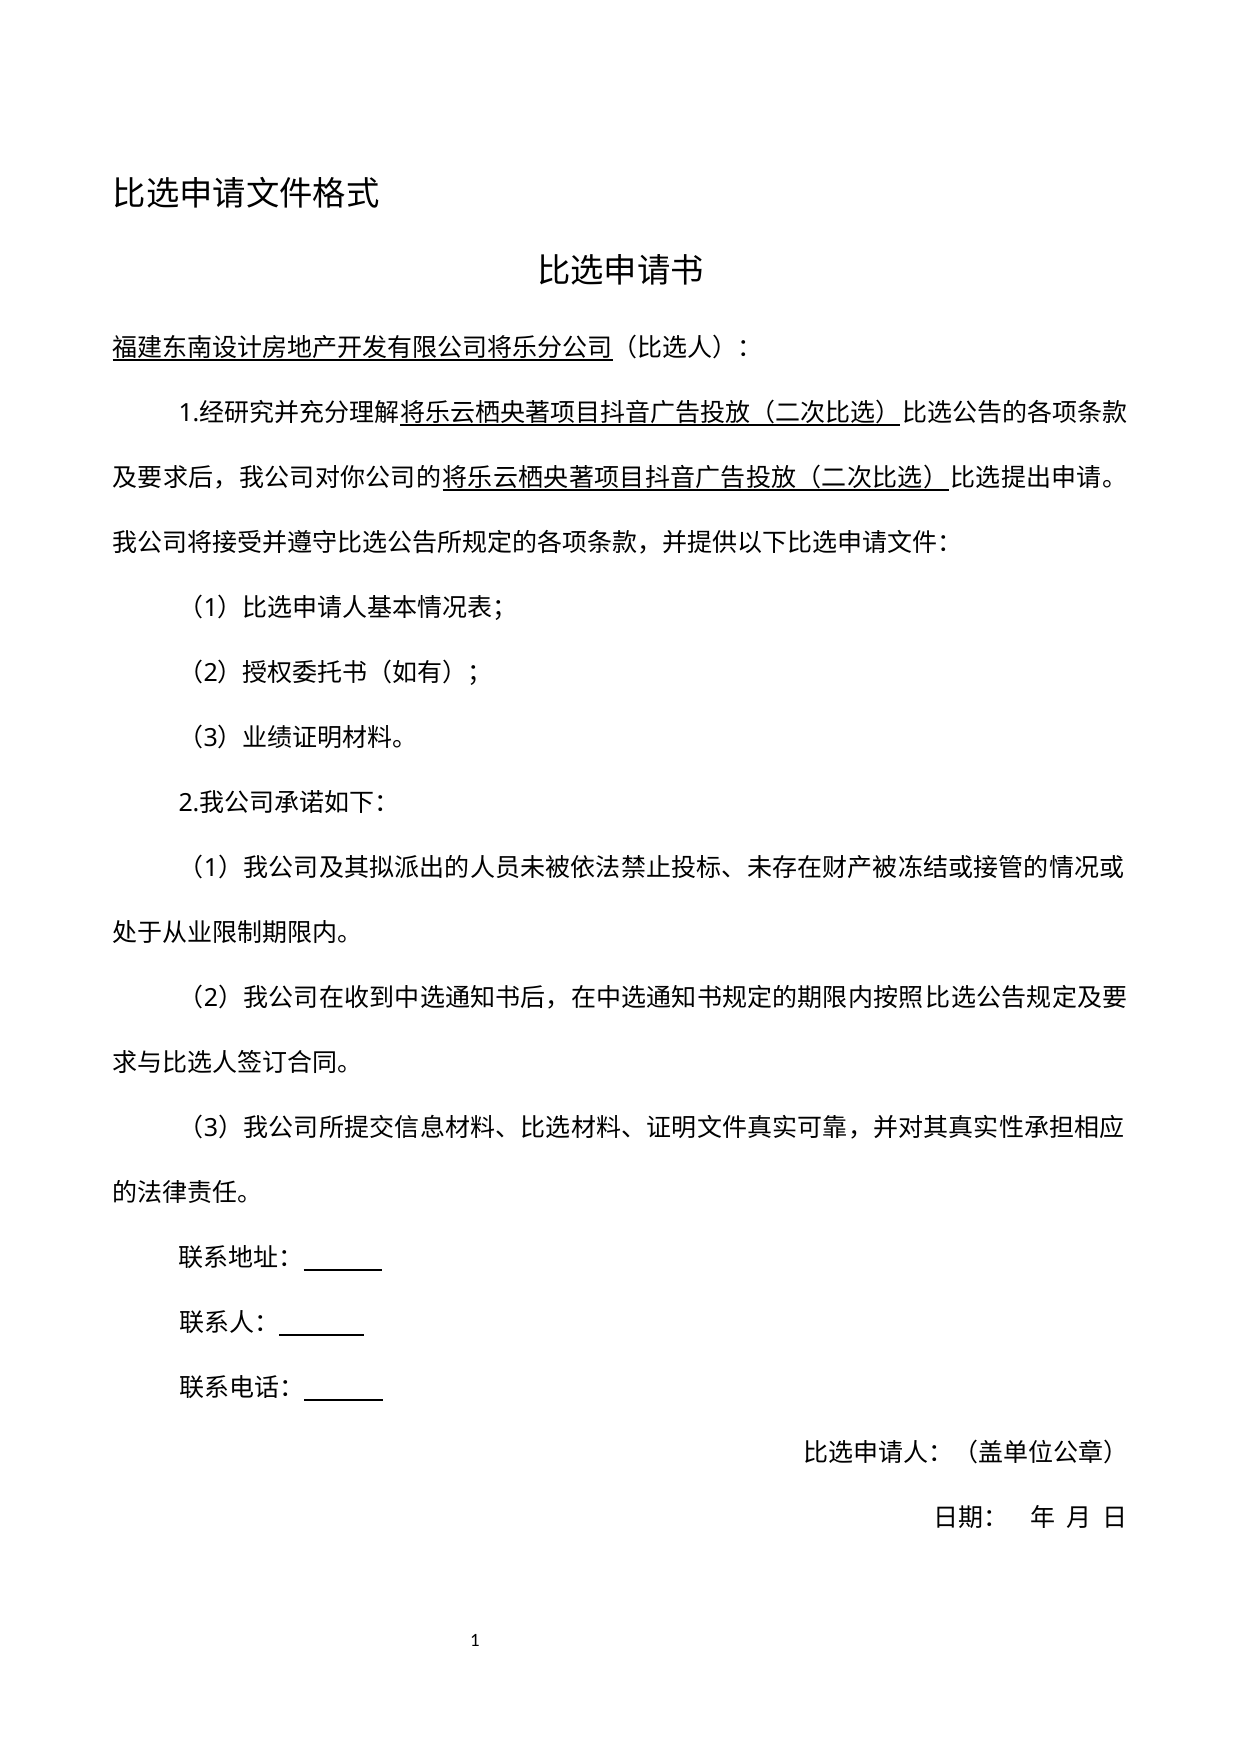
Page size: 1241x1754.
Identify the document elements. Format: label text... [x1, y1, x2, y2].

text 福建东南设计房地产开发有限公司将乐分公司（比选人）： [112, 313, 1128, 378]
text 1.经研究并充分理解将乐云栖央著项目抖音广告投放（二次比选）比选公告的各项条款及要求后，我公司对你公司的将乐云栖央著项目抖音广告投放（二次比选）比选提出申请。我公司将接受并遵守比选公告所规定的各项条款，并提供以下比选申请文件： [112, 378, 1128, 573]
text 比选申请人：（盖单位公章） [112, 1418, 1128, 1483]
text 比选申请文件格式 [112, 158, 1128, 223]
text 日期： 年 月 日 [112, 1483, 1128, 1548]
text （3）我公司所提交信息材料、比选材料、证明文件真实可靠，并对其真实性承担相应的法律责任。 [112, 1093, 1128, 1223]
text （2）我公司在收到中选通知书后，在中选通知书规定的期限内按照比选公告规定及要求与比选人签订合同。 [112, 963, 1128, 1093]
text （1）比选申请人基本情况表； [112, 573, 1128, 638]
text 2.我公司承诺如下： [112, 768, 1128, 833]
text 联系地址： [112, 1223, 1128, 1288]
text （1）我公司及其拟派出的人员未被依法禁止投标、未存在财产被冻结或接管的情况或处于从业限制期限内。 [112, 833, 1128, 963]
text 比选申请书 [112, 236, 1128, 301]
text 联系人： [112, 1288, 1128, 1353]
list 授权委托书（如有）； [112, 638, 1128, 703]
text 联系电话： [112, 1353, 1128, 1418]
list 业绩证明材料。 [112, 703, 1128, 768]
